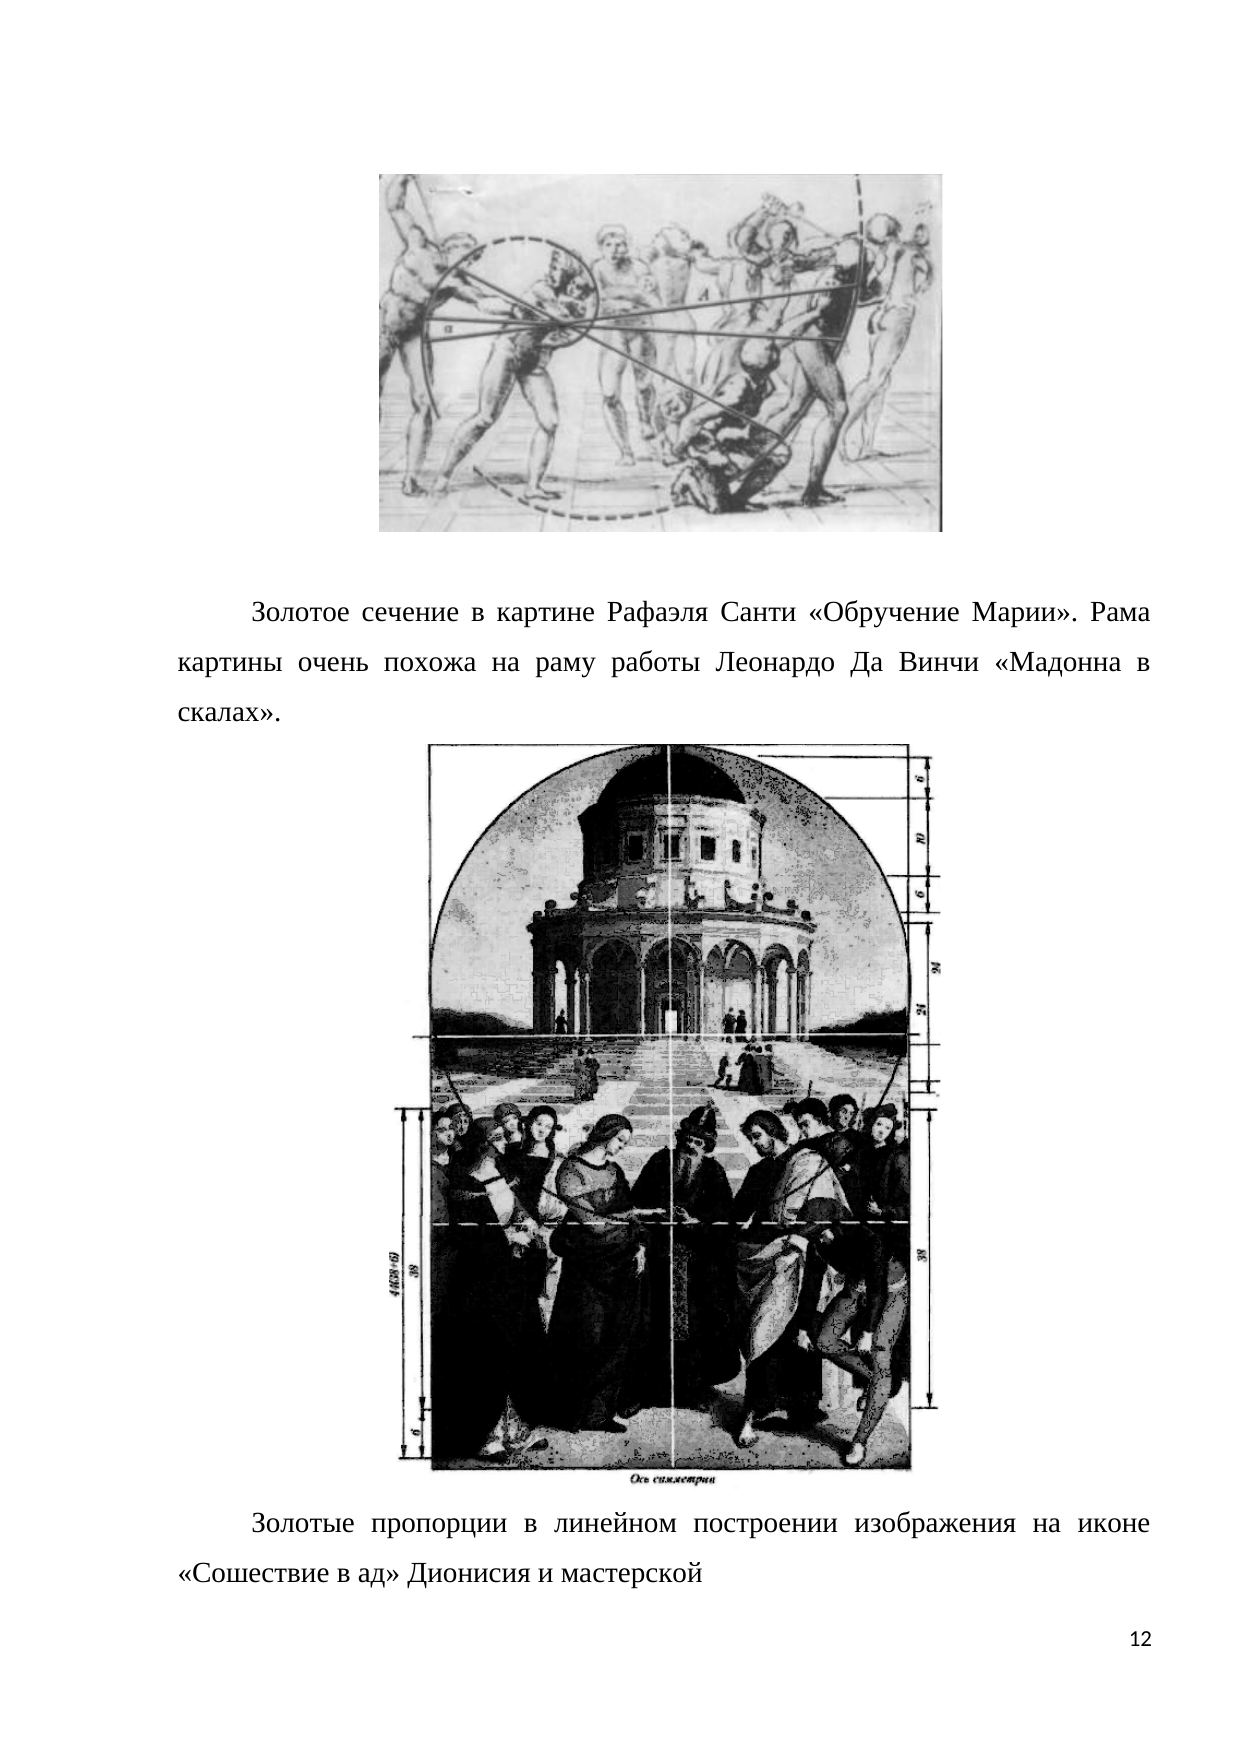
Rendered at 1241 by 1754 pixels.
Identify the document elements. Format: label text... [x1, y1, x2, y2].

picture [388, 744, 941, 1492]
picture [379, 174, 943, 532]
text Золотые пропорции в линейном построении изображения на иконе «Сошествие в ад» Дионисия и мастерской [177, 1505, 1152, 1589]
text Золотое сечение в картине Рафаэля Санти «Обручение Марии». Рама картины очень похожа на раму работы Леонардо Да Винчи «Мадонна в скалах». [177, 594, 1152, 728]
